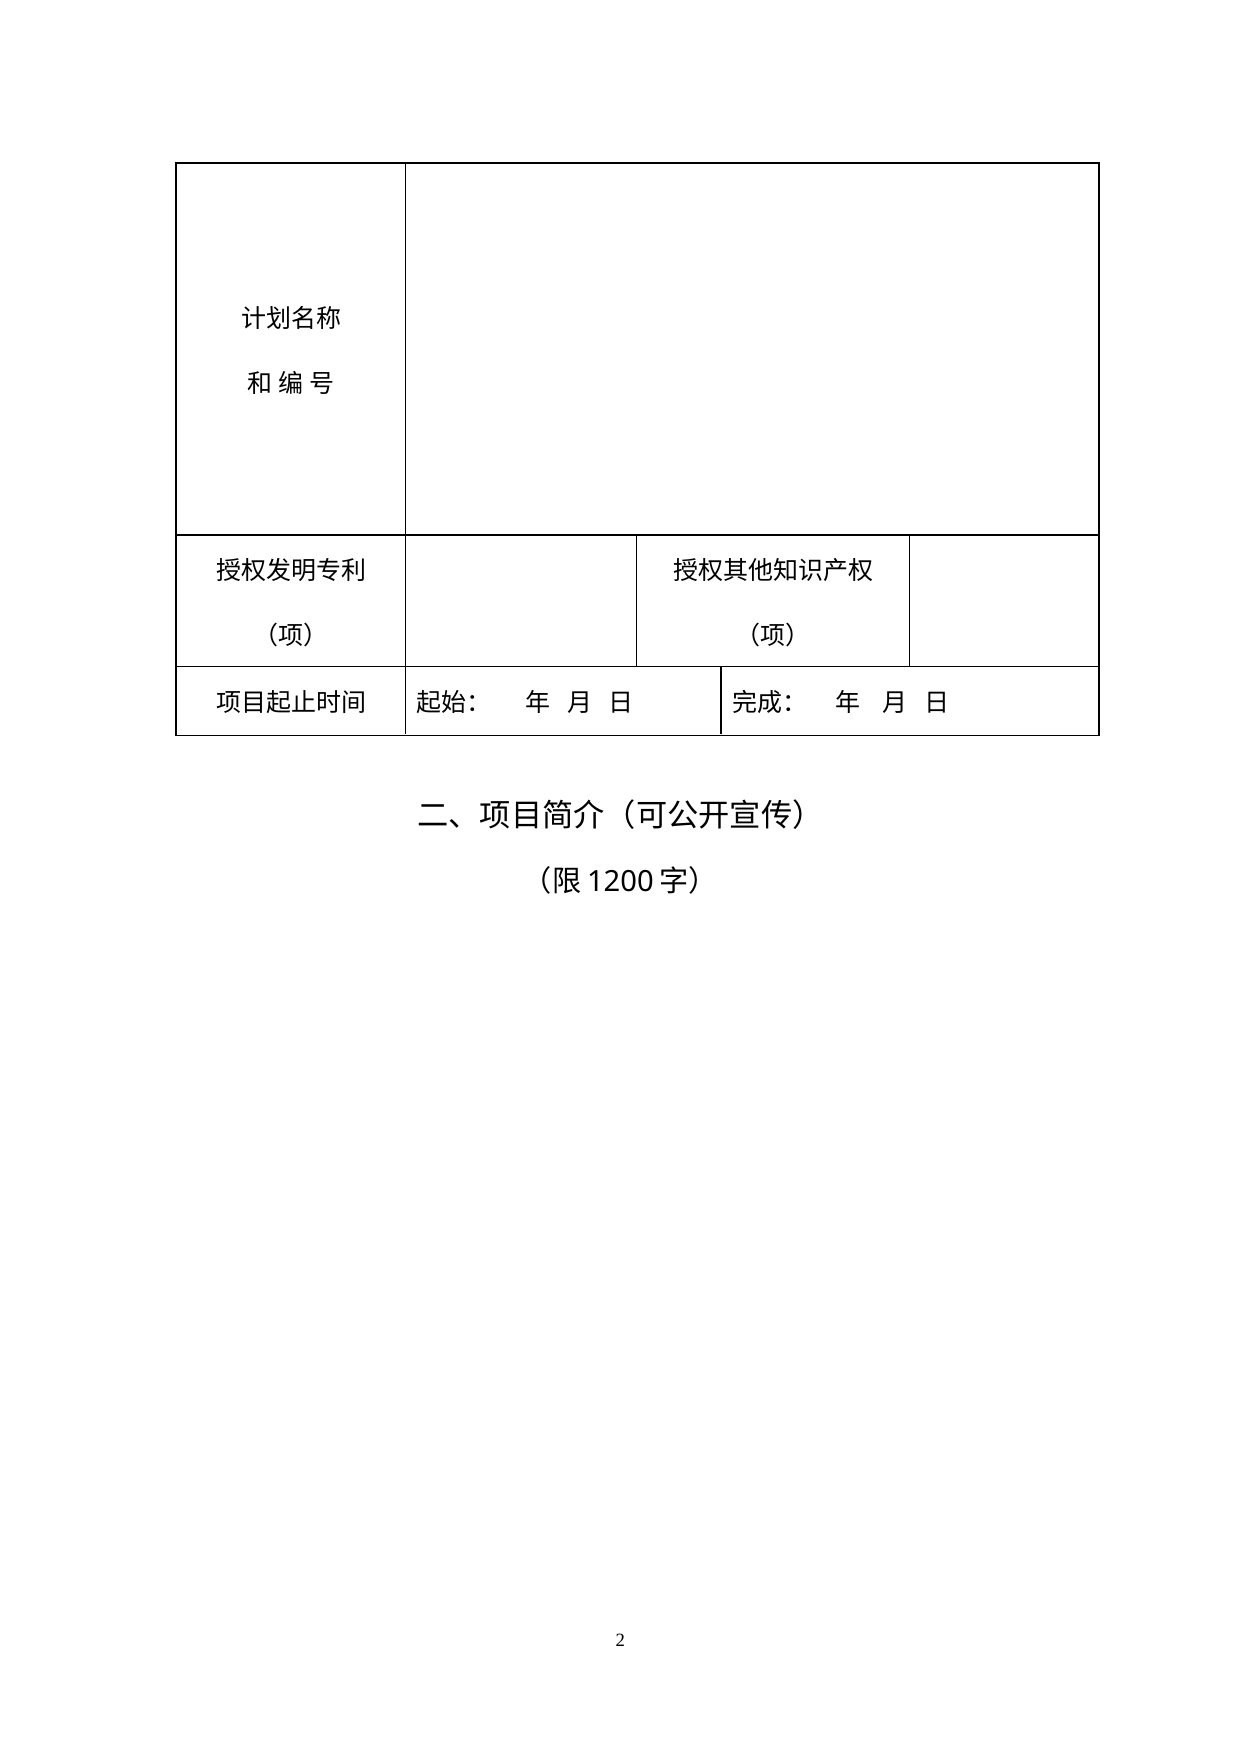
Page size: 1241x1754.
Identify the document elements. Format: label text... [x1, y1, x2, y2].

text （限1200字） [187, 858, 1053, 900]
table_cell [406, 536, 636, 666]
table_cell 起始： 年 月 日 [406, 667, 720, 734]
table_cell 完成： 年 月 日 [722, 667, 1098, 734]
table_cell 项目起止时间 [177, 667, 405, 734]
table_cell 授权其他知识产权（项） [637, 536, 909, 666]
table_cell [910, 536, 1098, 666]
table_cell [406, 164, 1098, 534]
text 二、项目简介（可公开宣传） [187, 790, 1053, 835]
table_cell 计划名称 和 编 号 [177, 164, 405, 534]
table_cell 授权发明专利（项） [177, 536, 405, 666]
